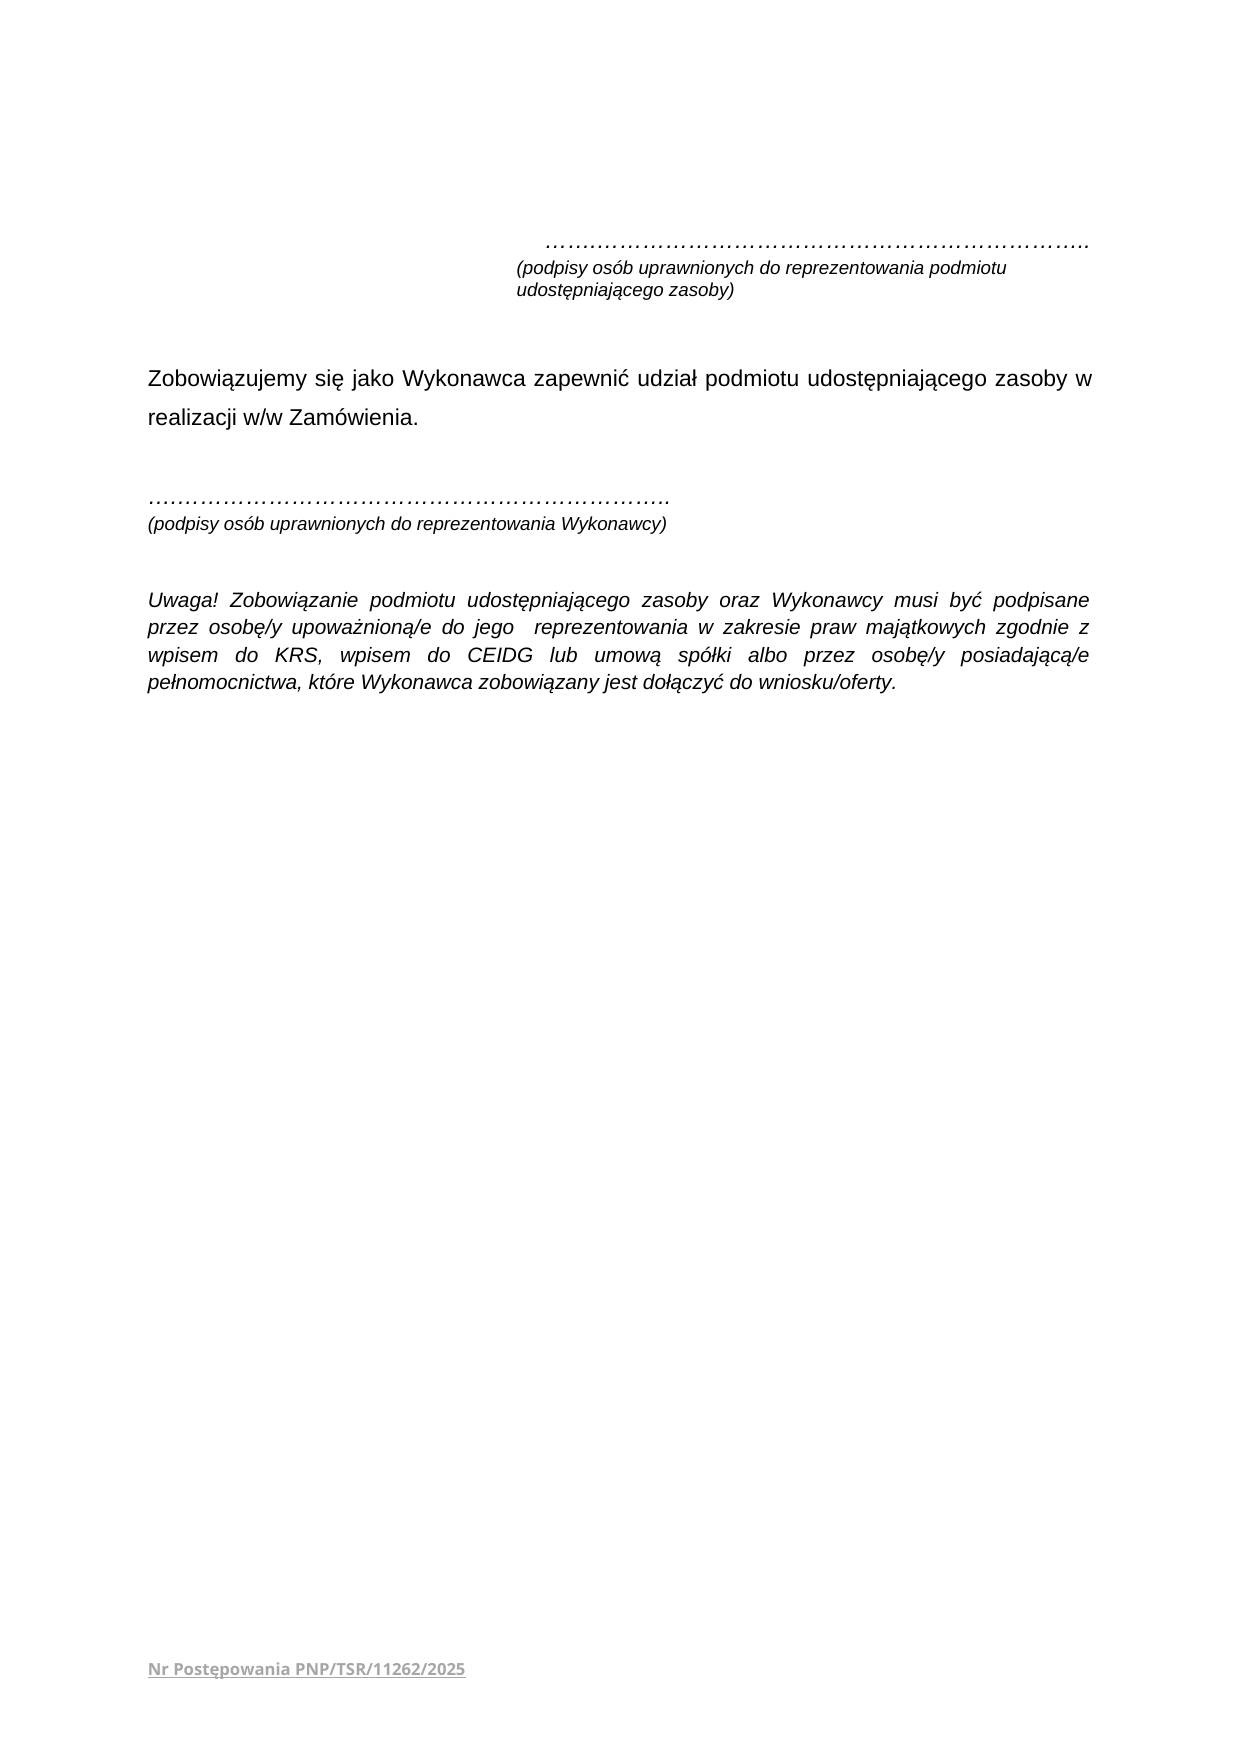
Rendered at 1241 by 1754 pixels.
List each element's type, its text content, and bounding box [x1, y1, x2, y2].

text Zobowiązujemy się jako Wykonawca zapewnić udział podmiotu udostępniającego zasoby w realizacji w/w Zamówienia. [148, 364, 1093, 430]
text Uwaga! Zobowiązanie podmiotu udostępniającego zasoby oraz Wykonawcy musi być podpisane przez osobę/y upoważnioną/e do jego reprezentowania w zakresie praw majątkowych zgodnie z wpisem do KRS, wpisem do CEIDG lub umową spółki albo przez osobę/y posiadającą/e pełnomocnictwa, które Wykonawca zobowiązany jest dołączyć do wniosku/oferty. [148, 588, 1093, 694]
text (podpisy osób uprawnionych do reprezentowania Wykonawcy) [148, 513, 1093, 535]
text ….……………………………………………………….. [148, 483, 1093, 509]
text (podpisy osób uprawnionych do reprezentowania podmiotu udostępniającego zasoby) [516, 257, 1117, 300]
text …….……………………………………………………….. [148, 227, 1093, 253]
